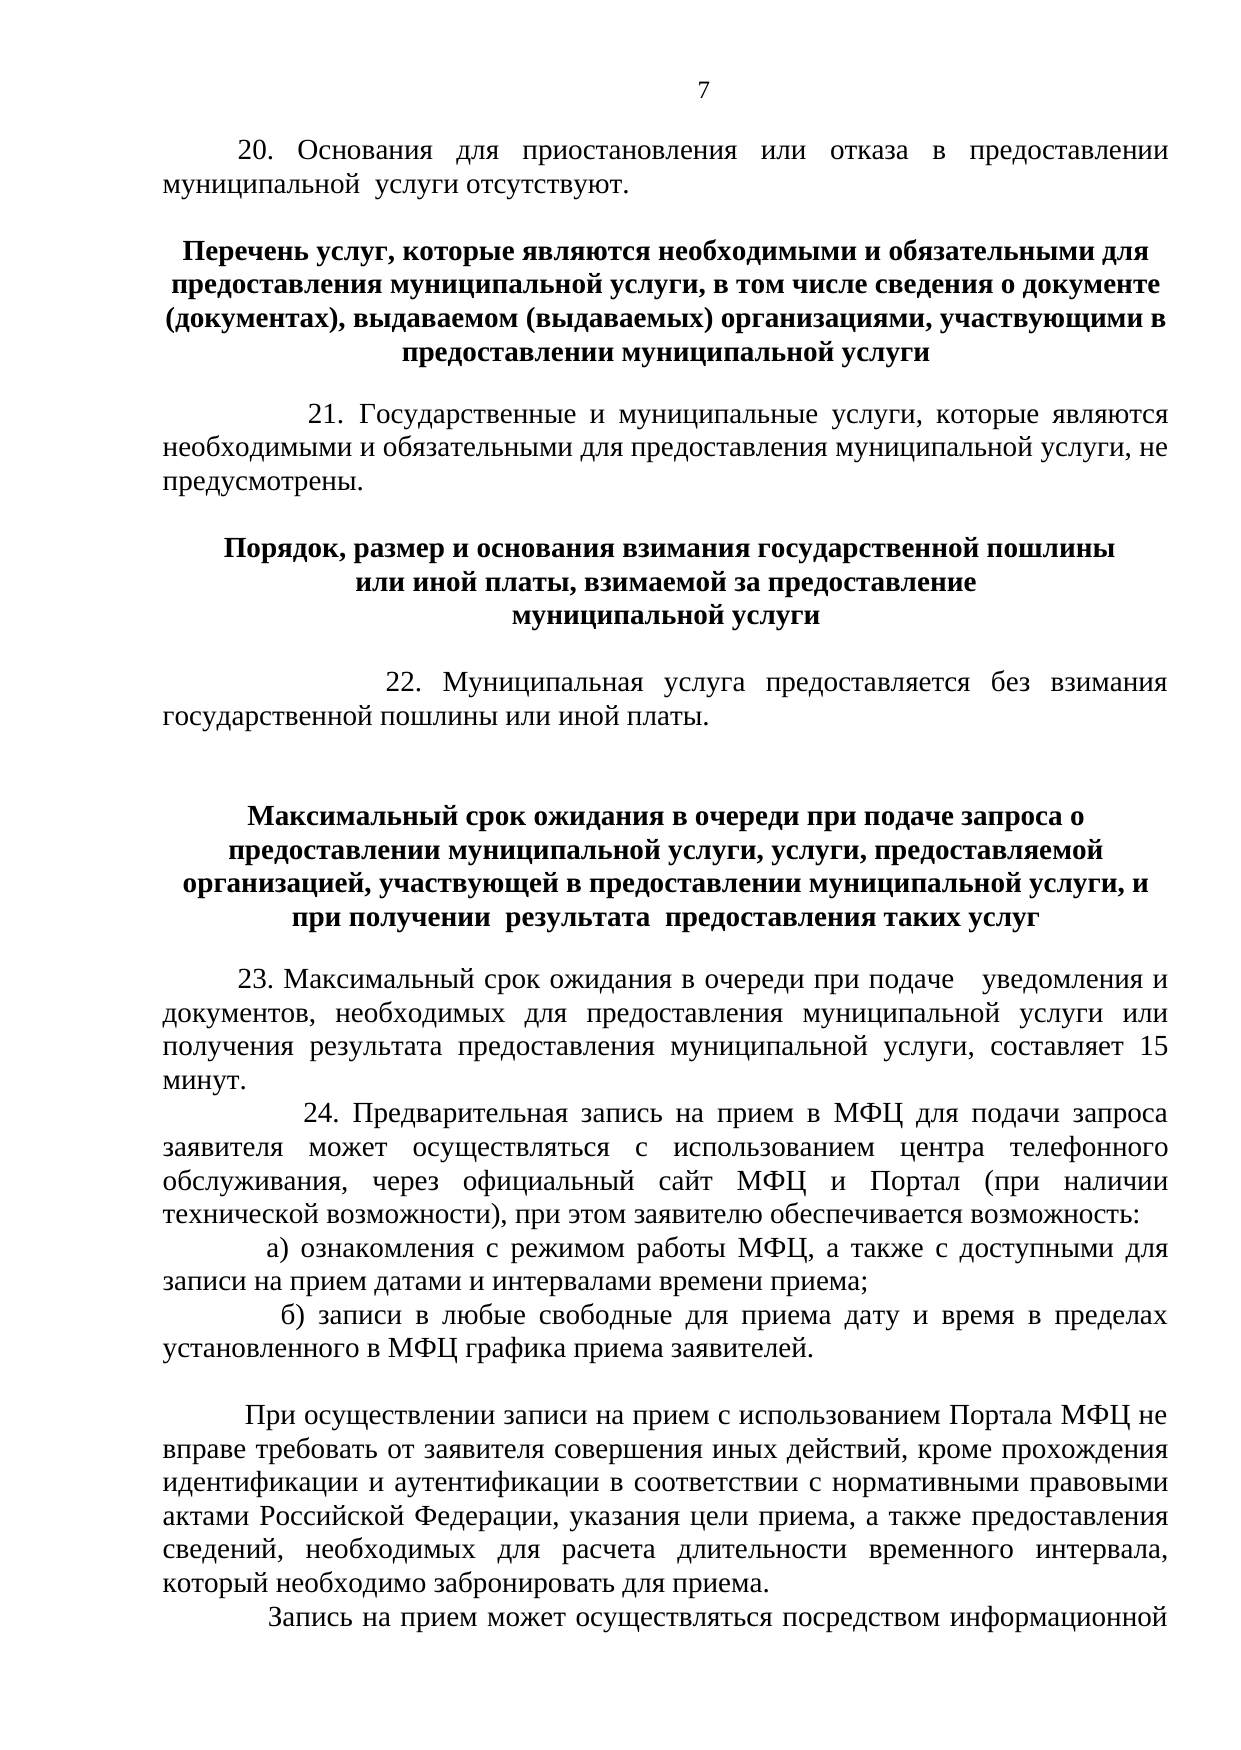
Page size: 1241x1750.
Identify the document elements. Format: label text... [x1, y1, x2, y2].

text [162, 1599, 1169, 1632]
text или иной платы, взимаемой за предоставление [162, 564, 1169, 597]
text При осуществлении записи на прием с использованием Портала МФЦ не вправе требовать от заявителя совершения иных действий, кроме прохождения идентификации и аутентификации в соответствии с нормативными правовыми актами Российской Федерации, указания цели приема, а также предоставления сведений, необходимых для расчета длительности временного интервала, который необходимо забронировать для приема. [162, 1397, 1169, 1599]
text 23. Максимальный срок ожидания в очереди при подаче уведомления и документов, необходимых для предоставления муниципальной услуги или получения результата предоставления муниципальной услуги, составляет 15 минут. [162, 961, 1169, 1096]
text 24. Предварительная запись на прием в МФЦ для подачи запроса заявителя может осуществляться с использованием центра телефонного обслуживания, через официальный сайт МФЦ и Портал (при наличии технической возможности), при этом заявителю обеспечивается возможность: [162, 1096, 1169, 1230]
text Порядок, размер и основания взимания государственной пошлины [162, 530, 1169, 564]
text 21. Государственные и муниципальные услуги, которые являются необходимыми и обязательными для предоставления муниципальной услуги, не предусмотрены. [162, 396, 1169, 497]
text б) записи в любые свободные для приема дату и время в пределах установленного в МФЦ графика приема заявителей. [162, 1297, 1169, 1364]
text Максимальный срок ожидания в очереди при подаче запроса о предоставлении муниципальной услуги, услуги, предоставляемой организацией, участвующей в предоставлении муниципальной услуги, и при получении результата предоставления таких услуг [162, 798, 1169, 933]
text Перечень услуг, которые являются необходимыми и обязательными для предоставления муниципальной услуги, в том числе сведения о документе (документах), выдаваемом (выдаваемых) организациями, участвующими в предоставлении муниципальной услуги [162, 233, 1169, 367]
text муниципальной услуги [162, 597, 1169, 631]
text а) ознакомления с режимом работы МФЦ, а также с доступными для записи на прием датами и интервалами времени приема; [162, 1230, 1169, 1297]
text 20. Основания для приостановления или отказа в предоставлении муниципальной услуги отсутствуют. [162, 132, 1169, 199]
text 22. Муниципальная услуга предоставляется без взимания государственной пошлины или иной платы. [162, 664, 1169, 731]
